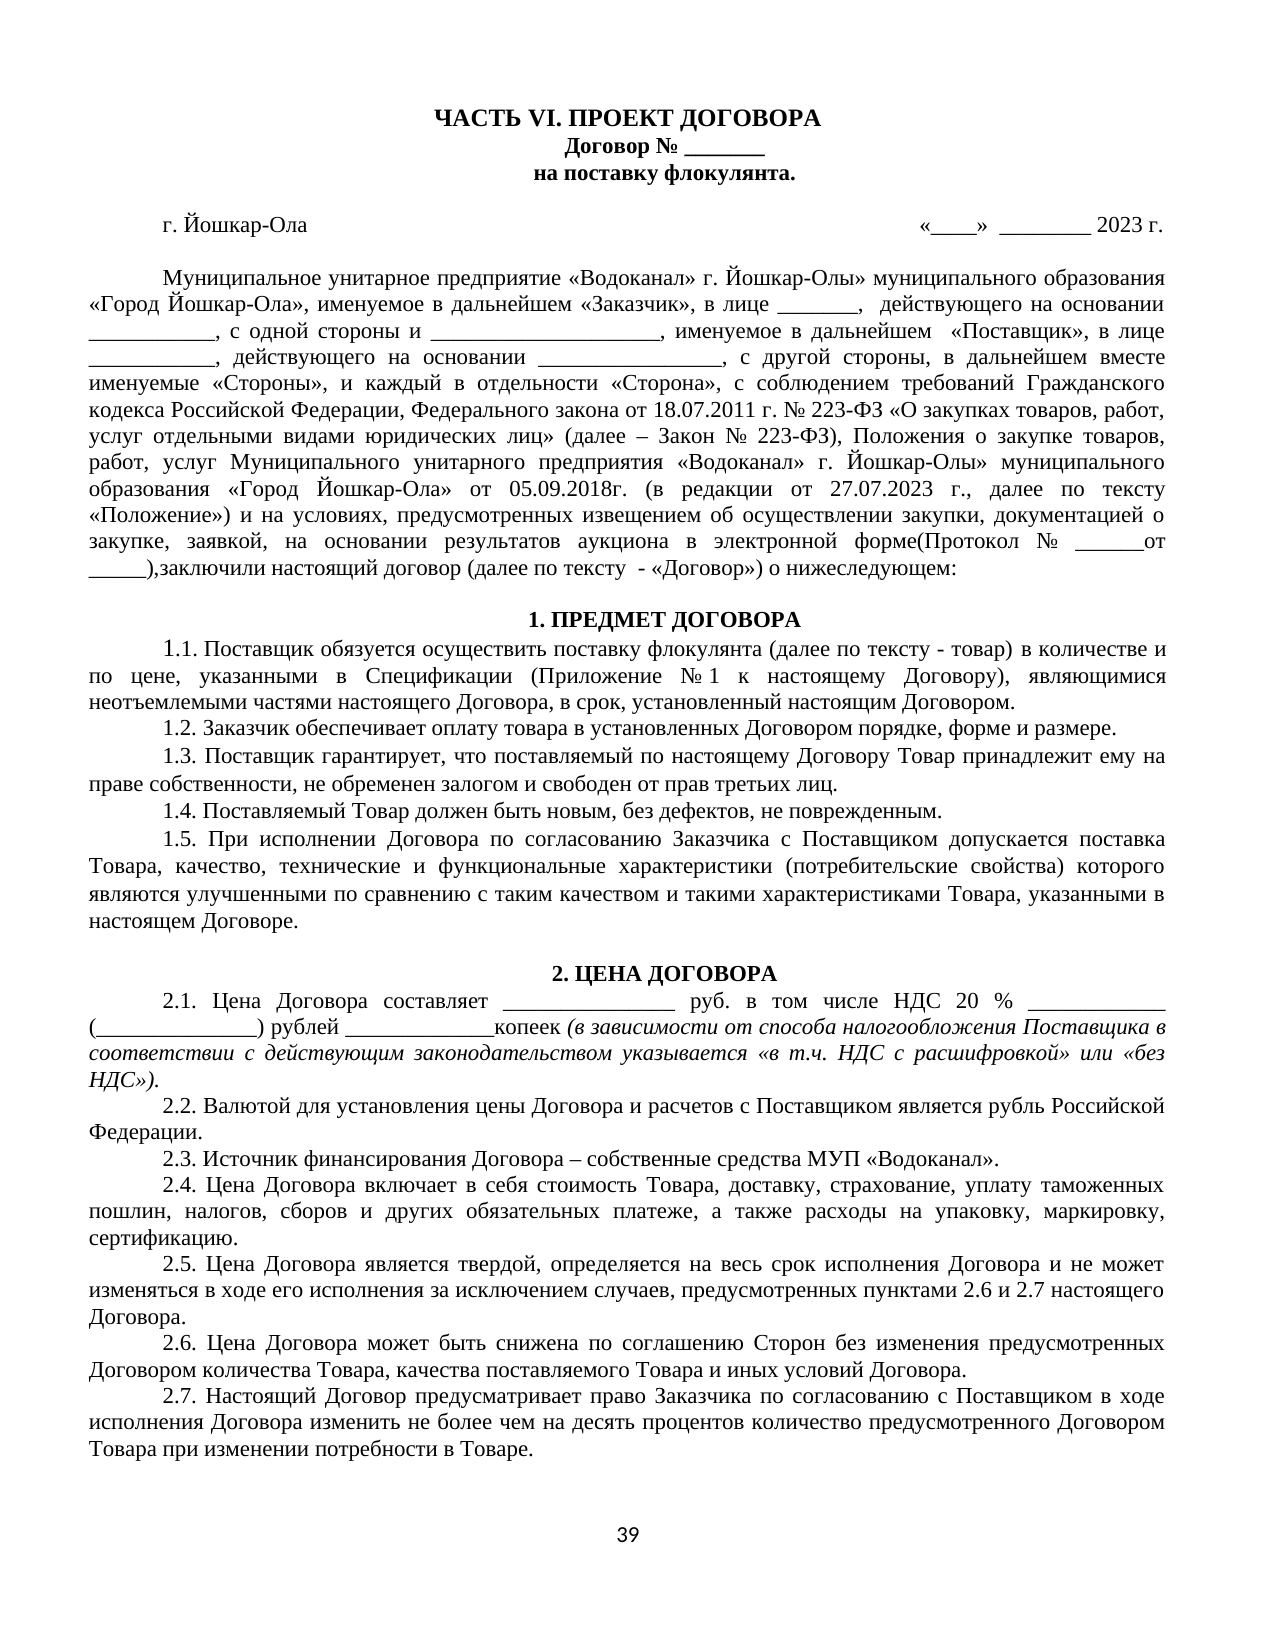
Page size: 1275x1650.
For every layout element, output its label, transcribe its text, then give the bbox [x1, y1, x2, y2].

text 2.2. Валютой для установления цены Договора и расчетов с Поставщиком является рубль Российской Федерации. [89, 1092, 1167, 1145]
text 2.5. Цена Договора является твердой, определяется на весь срок исполнения Договора и не может изменяться в ходе его исполнения за исключением случаев, предусмотренных пунктами 2.6 и 2.7 настоящего Договора. [89, 1250, 1167, 1329]
text Муниципальное унитарное предприятие «Водоканал» г. Йошкар-Олы» муниципального образования «Город Йошкар-Ола», именуемое в дальнейшем «Заказчик», в лице _______, действующего на основании ___________, с одной стороны и ____________________, именуемое в дальнейшем «Поставщик», в лице ___________, действующего на основании ________________, с другой стороны, в дальнейшем вместе именуемые «Стороны», и каждый в отдельности «Сторона», с соблюдением требований Гражданского кодекса Российской Федерации, Федерального закона от 18.07.2011 г. № 223-ФЗ «О закупках товаров, работ, услуг отдельными видами юридических лиц» (далее – Закон № 223-ФЗ), Положения о закупке товаров, работ, услуг Муниципального унитарного предприятия «Водоканал» г. Йошкар-Олы» муниципального образования «Город Йошкар-Ола» от 05.09.2018г. (в редакции от 27.07.2023 г., далее по тексту «Положение») и на условиях, предусмотренных извещением об осуществлении закупки, документацией о закупке, заявкой, на основании результатов аукциона в электронной форме(Протокол № ______от _____),заключили настоящий договор (далее по тексту - «Договор») о нижеследующем: [89, 264, 1167, 580]
text г. Йошкар-Ола «____» ________ 2023 г. [89, 211, 1167, 238]
text 1.4. Поставляемый Товар должен быть новым, без дефектов, не поврежденным. [89, 796, 1167, 823]
text Договор № _______ [89, 132, 1167, 158]
text 1.1. Поставщик обязуется осуществить поставку флокулянта (далее по тексту - товар) в количестве и по цене, указанными в Спецификации (Приложение № 1 к настоящему Договору), являющимися неотъемлемыми частями настоящего Договора, в срок, установленный настоящим Договором. [89, 633, 1167, 714]
text 1.2. Заказчик обеспечивает оплату товара в установленных Договором порядке, форме и размере. [89, 714, 1167, 741]
text 1.3. Поставщик гарантирует, что поставляемый по настоящему Договору Товар принадлежит ему на праве собственности, не обременен залогом и свободен от прав третьих лиц. [89, 741, 1167, 796]
text 2.6. Цена Договора может быть снижена по соглашению Сторон без изменения предусмотренных Договором количества Товара, качества поставляемого Товара и иных условий Договора. [89, 1329, 1167, 1382]
text 2.7. Настоящий Договор предусматривает право Заказчика по согласованию с Поставщиком в ходе исполнения Договора изменить не более чем на десять процентов количество предусмотренного Договором Товара при изменении потребности в Товаре. [89, 1382, 1167, 1461]
text 2.3. Источник финансирования Договора – собственные средства МУП «Водоканал». [89, 1145, 1167, 1171]
text 1. ПРЕДМЕТ ДОГОВОРА [162, 607, 1167, 633]
text 2. ЦЕНА ДОГОВОРА [162, 960, 1167, 987]
text ЧАСТЬ VI. ПРОЕКТ ДОГОВОРА [89, 103, 1167, 132]
text 1.5. При исполнении Договора по согласованию Заказчика с Поставщиком допускается поставка Товара, качество, технические и функциональные характеристики (потребительские свойства) которого являются улучшенными по сравнению с таким качеством и такими характеристиками Товара, указанными в настоящем Договоре. [89, 823, 1167, 934]
text на поставку флокулянта. [89, 158, 1167, 185]
text 2.1. Цена Договора составляет _______________ руб. в том числе НДС 20 % ____________ (______________) рублей _____________копеек (в зависимости от способа налогообложения Поставщика в соответствии с действующим законодательством указывается «в т.ч. НДС с расшифровкой» или «без НДС»). [89, 987, 1167, 1092]
text 2.4. Цена Договора включает в себя стоимость Товара, доставку, страхование, уплату таможенных пошлин, налогов, сборов и других обязательных платеже, а также расходы на упаковку, маркировку, сертификацию. [89, 1171, 1167, 1250]
